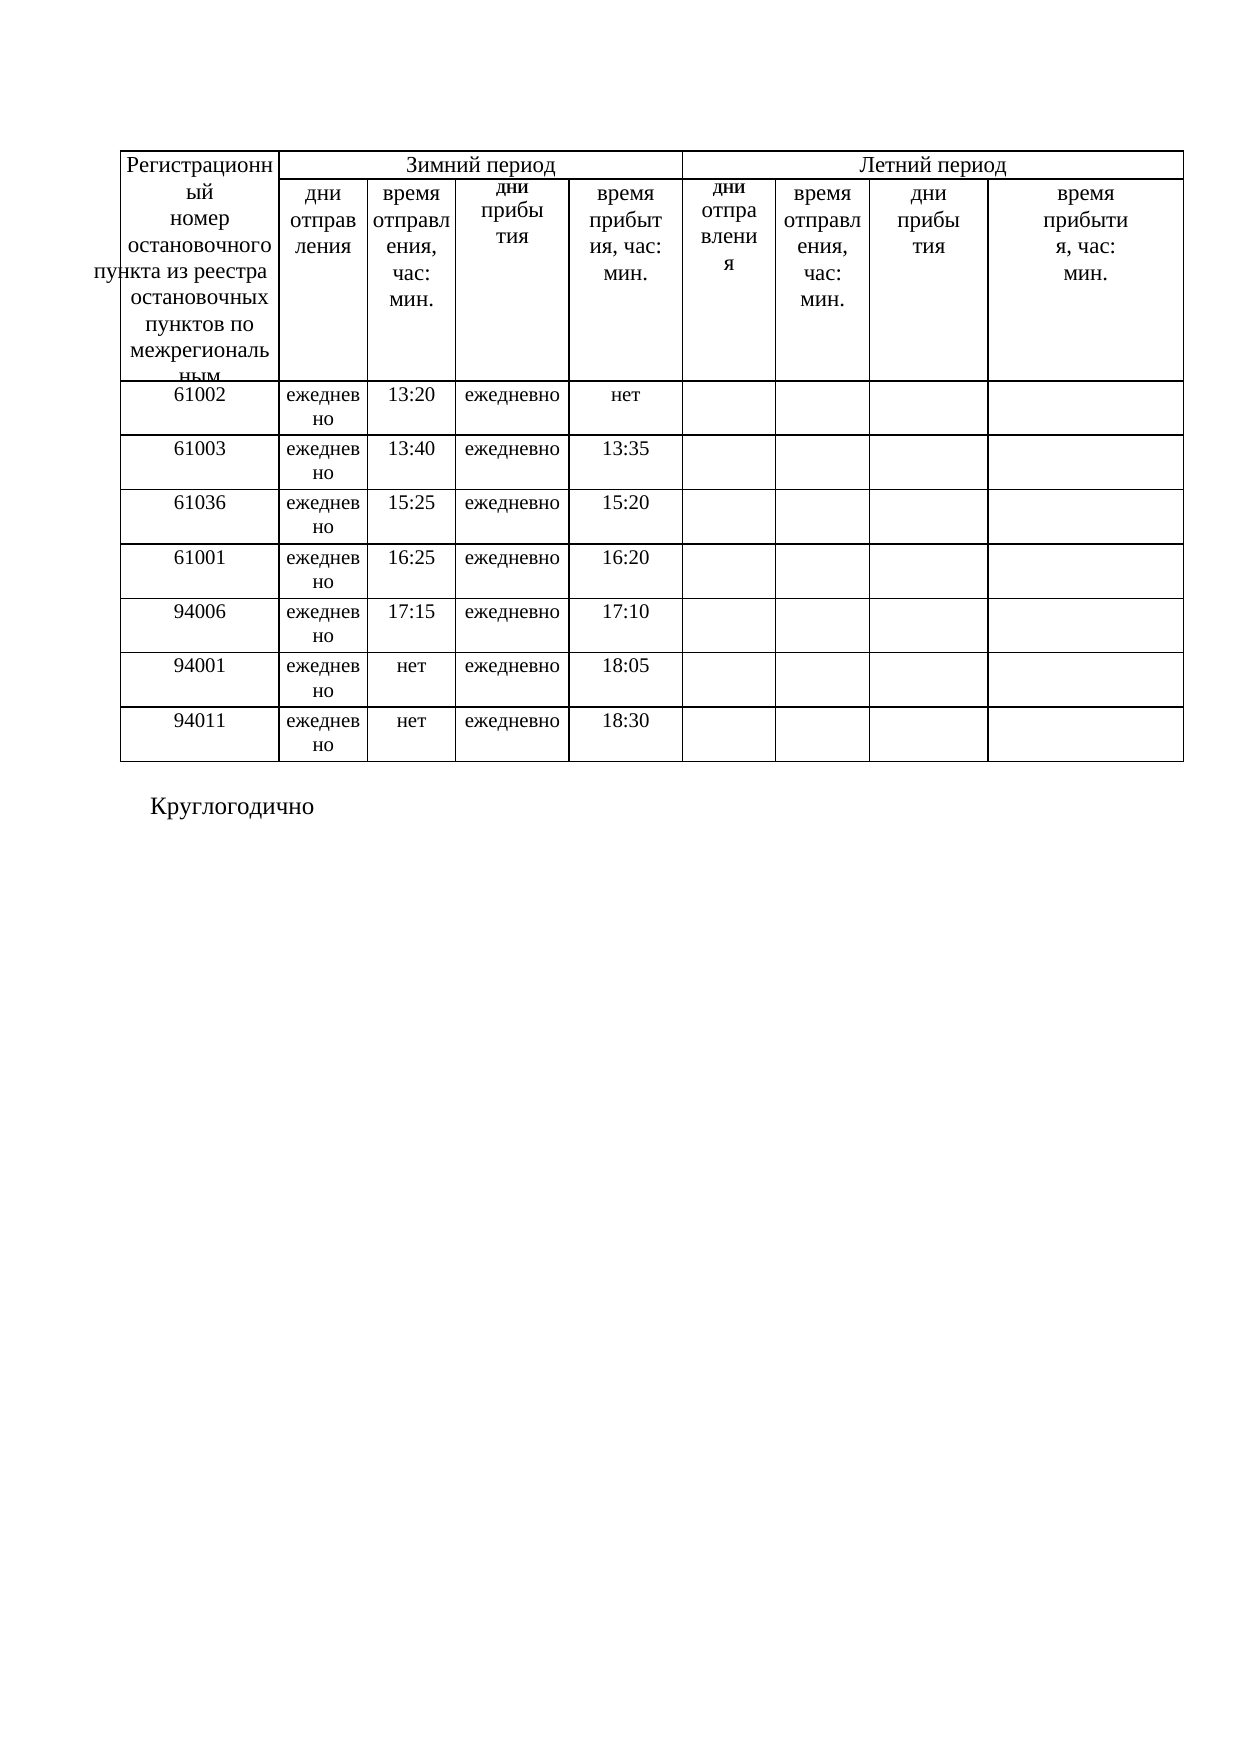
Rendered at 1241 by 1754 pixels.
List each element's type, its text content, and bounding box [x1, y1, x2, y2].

table_cell [870, 545, 987, 597]
table_cell [989, 490, 1183, 543]
table_cell [870, 382, 987, 434]
table_cell [683, 545, 775, 597]
table_cell ежедневно [280, 545, 367, 597]
table_cell время отправл ения, час: мин. [368, 180, 455, 380]
table_cell 16:20 [570, 545, 682, 597]
table_cell ежедневно [456, 599, 568, 652]
table_cell дни прибы тия [870, 180, 987, 380]
table_cell ежедневно [280, 708, 367, 761]
table_cell [989, 599, 1183, 652]
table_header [121, 152, 278, 380]
table_header Зимний период [280, 152, 682, 178]
table_cell ежедневно [456, 545, 568, 597]
table_cell 15:25 [368, 490, 455, 543]
table_cell 13:40 [368, 436, 455, 489]
table_cell нет [368, 708, 455, 761]
table_cell ежедневно [280, 436, 367, 489]
table_cell ежедневно [280, 382, 367, 434]
table_cell время отправл ения, час: мин. [776, 180, 869, 380]
table_cell [870, 708, 987, 761]
table_cell 18:30 [570, 708, 682, 761]
table_cell ежедневно [456, 436, 568, 489]
table_cell [870, 653, 987, 706]
table_cell 61036 [121, 490, 278, 543]
table_cell 94011 [121, 708, 278, 761]
table_cell [776, 545, 869, 597]
table_cell 13:20 [368, 382, 455, 434]
table_cell ДНИ отпра влени я [683, 180, 775, 380]
table_cell ежедневно [280, 599, 367, 652]
table_cell ДНИ прибы тия [456, 180, 568, 380]
table_cell [989, 708, 1183, 761]
table_cell нет [570, 382, 682, 434]
table_cell [870, 490, 987, 543]
table_cell [776, 382, 869, 434]
table_cell 15:20 [570, 490, 682, 543]
table_cell время прибыти я, час: мин. [989, 180, 1183, 380]
table_cell ежедневно [280, 653, 367, 706]
table_cell ежедневно [280, 490, 367, 543]
table_cell ежедневно [456, 382, 568, 434]
table_cell 61001 [121, 545, 278, 597]
table_cell [683, 382, 775, 434]
table_cell 61002 [121, 382, 278, 434]
table_cell [776, 599, 869, 652]
table_cell время прибыт ия, час: мин. [570, 180, 682, 380]
table_cell 17:15 [368, 599, 455, 652]
table_cell [776, 708, 869, 761]
table_cell [683, 708, 775, 761]
table_cell дни отправ ления [280, 180, 367, 380]
table_cell 61003 [121, 436, 278, 489]
table_cell 94001 [121, 653, 278, 706]
table_cell [870, 436, 987, 489]
table_cell 18:05 [570, 653, 682, 706]
table_cell [683, 436, 775, 489]
table_cell [776, 490, 869, 543]
table_cell ежедневно [456, 708, 568, 761]
table_cell [683, 490, 775, 543]
table_cell [776, 436, 869, 489]
text Круглогодично [150, 791, 1090, 820]
table_cell 17:10 [570, 599, 682, 652]
table_header Летний период [683, 152, 1183, 178]
table_cell 94006 [121, 599, 278, 652]
table_cell [683, 653, 775, 706]
table_cell ежедневно [456, 653, 568, 706]
table_cell 16:25 [368, 545, 455, 597]
table_cell [989, 545, 1183, 597]
table_cell [776, 653, 869, 706]
table_cell нет [368, 653, 455, 706]
table_cell ежедневно [456, 490, 568, 543]
table_cell 13:35 [570, 436, 682, 489]
table_cell [989, 382, 1183, 434]
table_cell [989, 653, 1183, 706]
table_cell [989, 436, 1183, 489]
table_cell [683, 599, 775, 652]
table_cell [870, 599, 987, 652]
